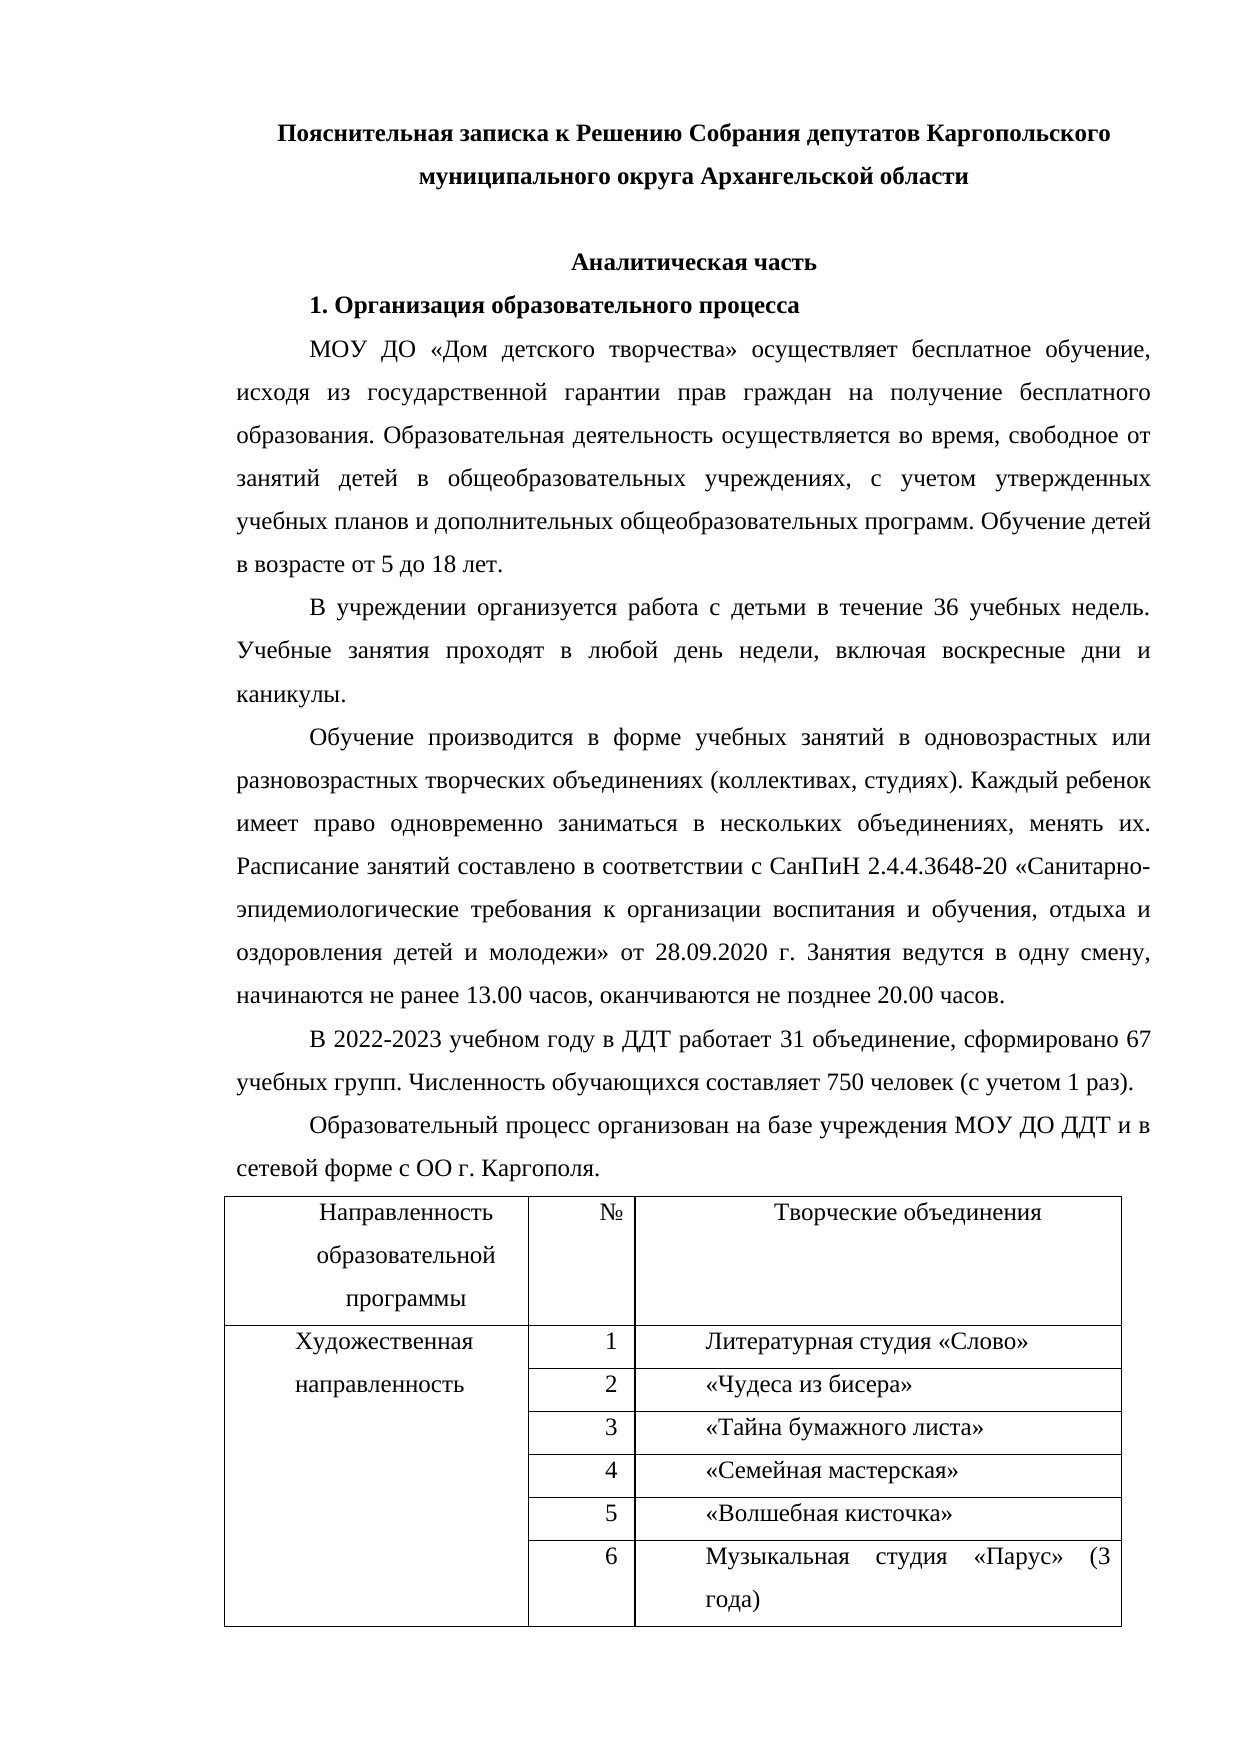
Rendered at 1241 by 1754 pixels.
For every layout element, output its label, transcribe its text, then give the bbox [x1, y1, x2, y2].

text МОУ ДО «Дом детского творчества» осуществляет бесплатное обучение, исходя из государственной гарантии прав граждан на получение бесплатного образования. Образовательная деятельность осуществляется во время, свободное от занятий детей в общеобразовательных учреждениях, с учетом утвержденных учебных планов и дополнительных общеобразовательных программ. Обучение детей в возрасте от 5 до 18 лет. [236, 334, 1152, 578]
table_header Творческие объединения [636, 1197, 1121, 1325]
table_cell «Семейная мастерская» [636, 1455, 1121, 1497]
table_cell Литературная студия «Слово» [636, 1326, 1121, 1368]
text В 2022-2023 учебном году в ДДТ работает 31 объединение, сформировано 67 учебных групп. Численность обучающихся составляет 750 человек (с учетом 1 раз). [236, 1024, 1152, 1096]
table_cell «Волшебная кисточка» [636, 1498, 1121, 1540]
text Аналитическая часть [236, 247, 1152, 276]
text 1. Организация образовательного процесса [236, 291, 1152, 319]
table_header Направленность образовательной программы [225, 1197, 528, 1325]
text Обучение производится в форме учебных занятий в одновозрастных или разновозрастных творческих объединениях (коллективах, студиях). Каждый ребенок имеет право одновременно заниматься в нескольких объединениях, менять их. Расписание занятий составлено в соответствии с СанПиН 2.4.4.3648-20 «Санитарно-эпидемиологические требования к организации воспитания и обучения, отдыха и оздоровления детей и молодежи» от 28.09.2020 г. Занятия ведутся в одну смену, начинаются не ранее 13.00 часов, оканчиваются не позднее 20.00 часов. [236, 722, 1152, 1009]
table_cell 4 [529, 1455, 634, 1497]
text Пояснительная записка к Решению Собрания депутатов Каргопольского муниципального округа Архангельской области [236, 118, 1152, 190]
table_cell «Тайна бумажного листа» [636, 1412, 1121, 1454]
table_cell «Чудеса из бисера» [636, 1369, 1121, 1411]
table_cell Художественная направленность [225, 1326, 528, 1626]
table_cell 5 [529, 1498, 634, 1540]
table_header № [529, 1197, 634, 1325]
table_cell 6 [529, 1541, 634, 1626]
table_cell Музыкальная студия «Парус» (3 года) [636, 1541, 1121, 1626]
table_cell 1 [529, 1326, 634, 1368]
text В учреждении организуется работа с детьми в течение 36 учебных недель. Учебные занятия проходят в любой день недели, включая воскресные дни и каникулы. [236, 592, 1152, 707]
table_cell 3 [529, 1412, 634, 1454]
text Образовательный процесс организован на базе учреждения МОУ ДО ДДТ и в сетевой форме с ОО г. Каргополя. [236, 1110, 1152, 1182]
table_cell 2 [529, 1369, 634, 1411]
